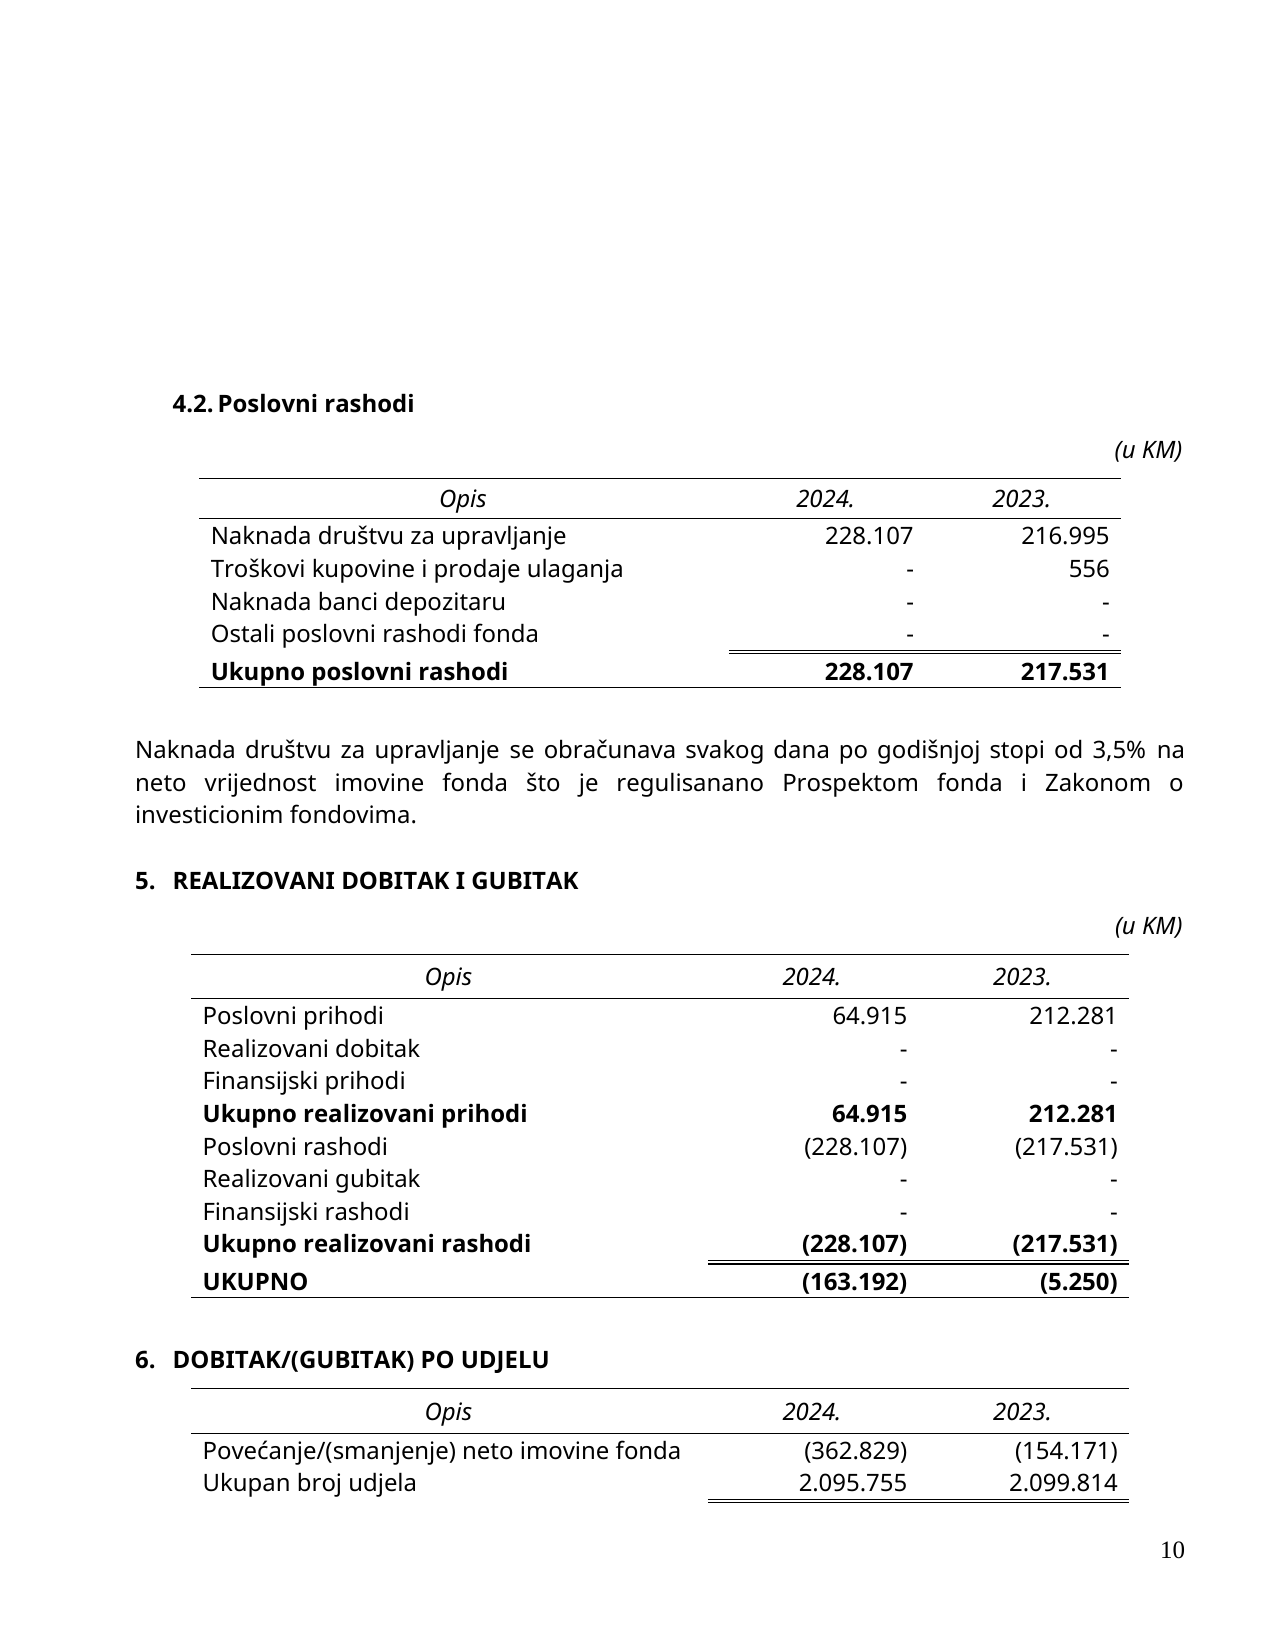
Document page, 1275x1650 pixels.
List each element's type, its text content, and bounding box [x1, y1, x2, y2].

table_header 2023. [925, 479, 1121, 518]
table_cell 228.107 [729, 519, 925, 552]
table_cell - [708, 1031, 918, 1064]
table_cell Ukupan broj udjela [191, 1466, 708, 1499]
table_cell - [918, 1064, 1129, 1097]
table_cell Poslovni rashodi [191, 1129, 708, 1162]
table_cell (217.531) [918, 1129, 1129, 1162]
table_cell - [708, 1064, 918, 1097]
table_cell (228.107) [708, 1227, 918, 1260]
table_cell - [729, 552, 925, 584]
table_cell (163.192) [708, 1265, 918, 1297]
table_cell Naknada društvu za upravljanje [199, 519, 729, 552]
table_header Opis [191, 955, 708, 998]
table_cell Poslovni prihodi [191, 999, 708, 1031]
table_cell 212.281 [918, 1097, 1129, 1129]
table_cell Finansijski rashodi [191, 1195, 708, 1227]
table_cell Finansijski prihodi [191, 1064, 708, 1097]
text (u KM) [135, 432, 1185, 465]
table_cell 2.099.814 [918, 1466, 1129, 1499]
table_header 2023. [918, 1389, 1129, 1432]
table_header Opis [191, 1389, 708, 1432]
table_cell 64.915 [708, 1097, 918, 1129]
table_cell 228.107 [729, 654, 925, 687]
table_cell - [918, 1195, 1129, 1227]
table_cell - [925, 584, 1121, 617]
table_cell 216.995 [925, 519, 1121, 552]
text (u KM) [135, 908, 1185, 941]
table_cell - [729, 617, 925, 649]
table_cell 2.095.755 [708, 1466, 918, 1499]
table_cell - [708, 1195, 918, 1227]
table_cell 217.531 [925, 654, 1121, 687]
table_header 2024. [729, 479, 925, 518]
table_cell - [918, 1031, 1129, 1064]
table_cell Ukupno poslovni rashodi [199, 650, 729, 687]
table_header 2024. [708, 955, 918, 998]
table_cell (228.107) [708, 1129, 918, 1162]
table_cell - [925, 617, 1121, 649]
table_cell Ostali poslovni rashodi fonda [199, 617, 729, 649]
table_cell 212.281 [918, 999, 1129, 1031]
list REALIZOVANI DOBITAK I GUBITAK [135, 863, 1185, 896]
table_cell - [918, 1162, 1129, 1194]
table_cell Ukupno realizovani prihodi [191, 1097, 708, 1129]
table_cell - [729, 584, 925, 617]
table_cell 556 [925, 552, 1121, 584]
table_cell Ukupno realizovani rashodi [191, 1227, 708, 1260]
table_cell Naknada banci depozitaru [199, 584, 729, 617]
table_cell (217.531) [918, 1227, 1129, 1260]
list DOBITAK/(GUBITAK) PO UDJELU [135, 1343, 1185, 1376]
table_cell Realizovani dobitak [191, 1031, 708, 1064]
table_cell (362.829) [708, 1434, 918, 1466]
table_header 2024. [708, 1389, 918, 1432]
table_cell UKUPNO [191, 1260, 708, 1297]
table_header Opis [199, 479, 729, 518]
table_cell Povećanje/(smanjenje) neto imovine fonda [191, 1434, 708, 1466]
list Poslovni rashodi [172, 387, 1185, 420]
text Naknada društvu za upravljanje se obračunava svakog dana po godišnjoj stopi od 3,5% na neto vrijednost imovine fonda što je regulisanano Prospektom fonda i Zakonom o investicionim fondovima. [135, 733, 1185, 831]
table_cell (5.250) [918, 1265, 1129, 1297]
table_cell (154.171) [918, 1434, 1129, 1466]
table_cell Troškovi kupovine i prodaje ulaganja [199, 552, 729, 584]
table_cell - [708, 1162, 918, 1194]
table_cell 64.915 [708, 999, 918, 1031]
table_cell Realizovani gubitak [191, 1162, 708, 1194]
table_header 2023. [918, 955, 1129, 998]
